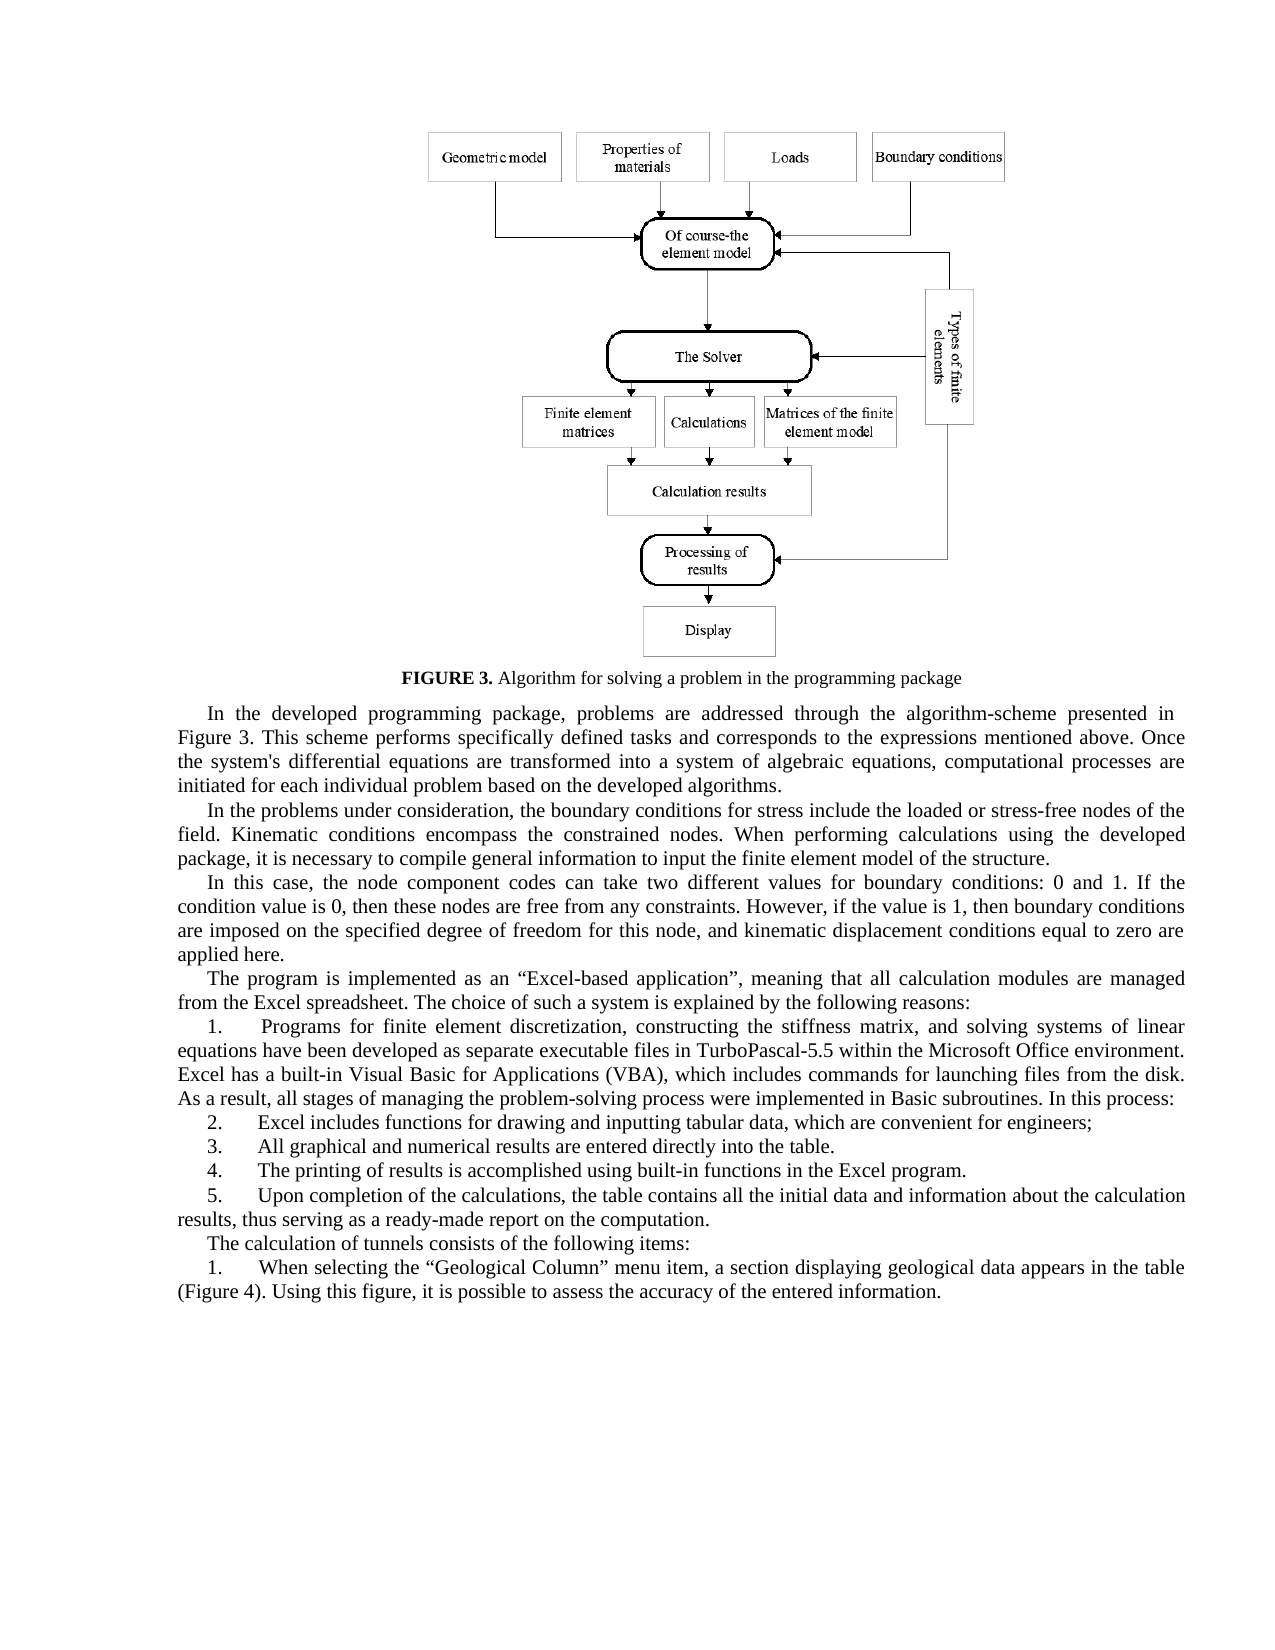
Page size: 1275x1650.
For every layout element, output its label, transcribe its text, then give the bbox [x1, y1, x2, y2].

list When selecting the “Geological Column” menu item, a section displaying geological data appears in the table (Figure 4). Using this figure, it is possible to assess the accuracy of the entered information. [177, 1255, 1186, 1303]
list Upon completion of the calculations, the table contains all the initial data and information about the calculation results, thus serving as a ready-made report on the computation. [177, 1182, 1186, 1231]
list Programs for finite element discretization, constructing the stiffness matrix, and solving systems of linear equations have been developed as separate executable files in TurboPascal-5.5 within the Microsoft Office environment. Excel has a built-in Visual Basic for Applications (VBA), which includes commands for launching files from the disk. As a result, all stages of managing the problem-solving process were implemented in Basic subroutines. In this process: [177, 1014, 1186, 1110]
picture [416, 118, 1028, 668]
list In the problems under consideration, the boundary conditions for stress include the loaded or stress-free nodes of the field. Kinematic conditions encompass the constrained nodes. When performing calculations using the developed package, it is necessary to compile general information to input the finite element model of the structure. [177, 797, 1186, 870]
list In this case, the node component codes can take two different values for boundary conditions: 0 and 1. If the condition value is 0, then these nodes are free from any constraints. However, if the value is 1, then boundary conditions are imposed on the specified degree of freedom for this node, and kinematic displacement conditions equal to zero are applied here. [177, 870, 1186, 966]
list All graphical and numerical results are entered directly into the table. [177, 1134, 1186, 1158]
list In the developed programming package, problems are addressed through the algorithm-scheme presented in Figure 3. This scheme performs specifically defined tasks and corresponds to the expressions mentioned above. Once the system's differential equations are transformed into a system of algebraic equations, computational processes are initiated for each individual problem based on the developed algorithms. [177, 701, 1186, 797]
list The printing of results is accomplished using built-in functions in the Excel program. [177, 1158, 1186, 1182]
list Excel includes functions for drawing and inputting tabular data, which are convenient for engineers; [177, 1110, 1186, 1134]
list The program is implemented as an “Excel-based application”, meaning that all calculation modules are managed from the Excel spreadsheet. The choice of such a system is explained by the following reasons: [177, 966, 1186, 1014]
list The calculation of tunnels consists of the following items: [177, 1231, 1186, 1255]
list FIGURE 3. Algorithm for solving a problem in the programming package [177, 667, 1186, 689]
